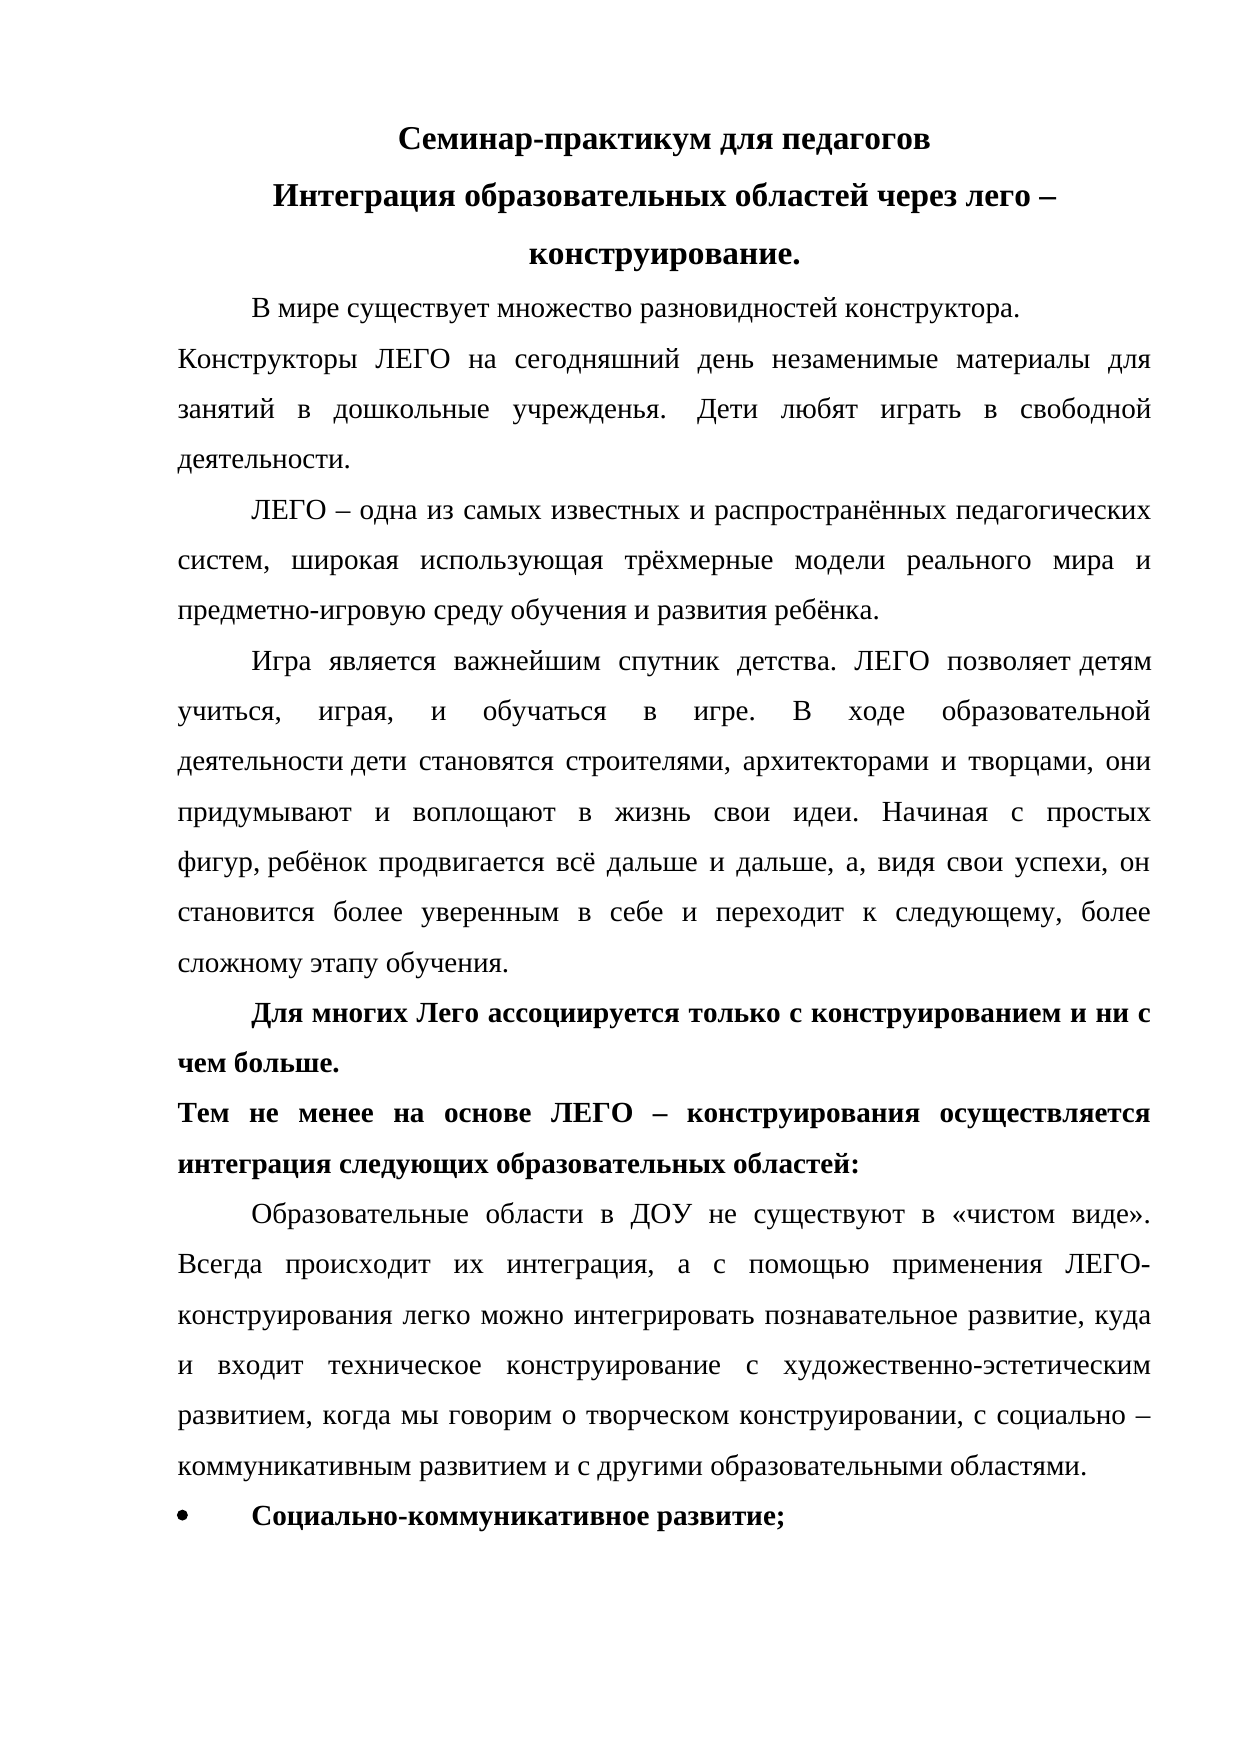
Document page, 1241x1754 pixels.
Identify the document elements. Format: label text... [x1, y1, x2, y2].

text В мире существует множество разновидностей конструктора. [177, 291, 1152, 324]
text ЛЕГО – одна из самых известных и распространённых педагогических систем, широкая использующая трёхмерные модели реального мира и предметно-игровую среду обучения и развития ребёнка. [177, 492, 1152, 626]
text Тем не менее на основе ЛЕГО – конструирования осуществляется интеграция следующих образовательных областей: [177, 1096, 1152, 1179]
text Для многих Лего ассоциируется только с конструированием и ни с чем больше. [177, 995, 1152, 1079]
text Игра является важнейшим спутник детства. ЛЕГО позволяет детям учиться, играя, и обучаться в игре. В ходе образовательной деятельности дети становятся строителями, архитекторами и творцами, они придумывают и воплощают в жизнь свои идеи. Начиная с простых фигур, ребёнок продвигается всё дальше и дальше, а, видя свои успехи, он становится более уверенным в себе и переходит к следующему, более сложному этапу обучения. [177, 643, 1152, 978]
text Образовательные области в ДОУ не существуют в «чистом виде». Всегда происходит их интеграция, а с помощью применения ЛЕГО-конструирования легко можно интегрировать познавательное развитие, куда и входит техническое конструирование с художественно-эстетическим развитием, когда мы говорим о творческом конструировании, с социально – коммуникативным развитием и с другими образовательными областями. [177, 1196, 1152, 1481]
text Конструкторы ЛЕГО на сегодняшний день незаменимые материалы для занятий в дошкольные учрежденья. Дети любят играть в свободной деятельности. [177, 374, 1152, 475]
text Семинар-практикум для педагогов [177, 118, 1152, 156]
text Интеграция образовательных областей через лего – конструирование. [177, 176, 1152, 271]
list Социально-коммуникативное развитие; [177, 1498, 1152, 1532]
